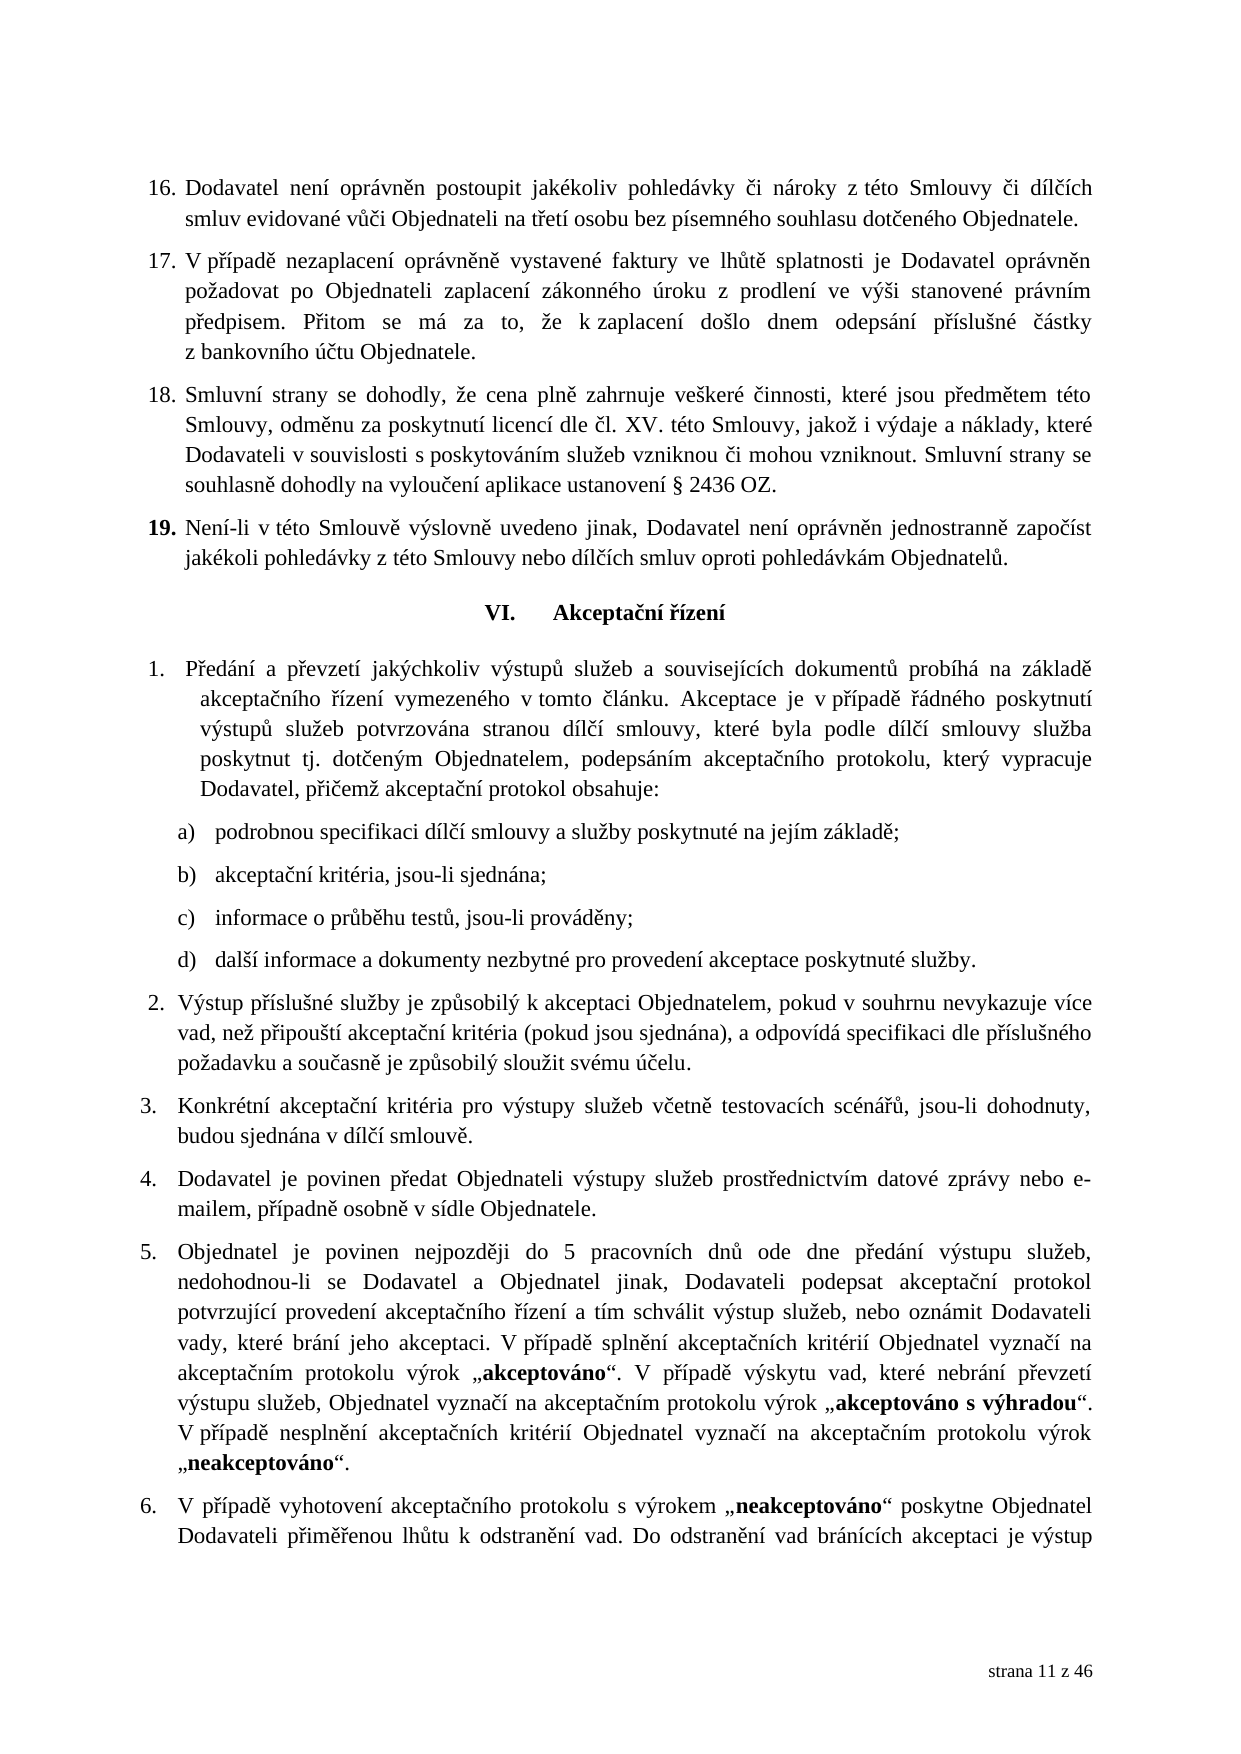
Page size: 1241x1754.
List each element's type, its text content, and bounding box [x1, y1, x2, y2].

list podrobnou specifikaci dílčí smlouvy a služby poskytnuté na jejím základě; [177, 818, 1093, 844]
list Smluvní strany se dohodly, že cena plně zahrnuje veškeré činnosti, které jsou předmětem této Smlouvy, odměnu za poskytnutí licencí dle čl. XV. této Smlouvy, jakož i výdaje a náklady, které Dodavateli v souvislosti s poskytováním služeb vzniknou či mohou vzniknout. Smluvní strany se souhlasně dohodly na vyloučení aplikace ustanovení § 2436 OZ. [148, 381, 1093, 498]
list Výstup příslušné služby je způsobilý k akceptaci Objednatelem, pokud v souhrnu nevykazuje více vad, než připouští akceptační kritéria (pokud jsou sjednána), a odpovídá specifikaci dle příslušného požadavku a současně je způsobilý sloužit svému účelu. [148, 989, 1093, 1076]
list Objednatel je povinen nejpozději do 5 pracovních dnů ode dne předání výstupu služeb, nedohodnou-li se Dodavatel a Objednatel jinak, Dodavateli podepsat akceptační protokol potvrzující provedení akceptačního řízení a tím schválit výstup služeb, nebo oznámit Dodavateli vady, které brání jeho akceptaci. V případě splnění akceptačních kritérií Objednatel vyznačí na akceptačním protokolu výrok „akceptováno“. V případě výskytu vad, které nebrání převzetí výstupu služeb, Objednatel vyznačí na akceptačním protokolu výrok „akceptováno s výhradou“. V případě nesplnění akceptačních kritérií Objednatel vyznačí na akceptačním protokolu výrok „neakceptováno“. [140, 1238, 1093, 1476]
list Akceptační řízení [117, 599, 1093, 626]
list akceptační kritéria, jsou-li sjednána; [177, 861, 1093, 887]
list Dodavatel je povinen předat Objednateli výstupy služeb prostřednictvím datové zprávy nebo e-mailem, případně osobně v sídle Objednatele. [140, 1165, 1093, 1222]
list Konkrétní akceptační kritéria pro výstupy služeb včetně testovacích scénářů, jsou-li dohodnuty, budou sjednána v dílčí smlouvě. [140, 1092, 1093, 1149]
list V případě nezaplacení oprávněně vystavené faktury ve lhůtě splatnosti je Dodavatel oprávněn požadovat po Objednateli zaplacení zákonného úroku z prodlení ve výši stanovené právním předpisem. Přitom se má za to, že k zaplacení došlo dnem odepsání příslušné částky z bankovního účtu Objednatele. [148, 247, 1093, 364]
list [140, 1492, 1093, 1549]
list informace o průběhu testů, jsou-li prováděny; [177, 903, 1093, 930]
list Není-li v této Smlouvě výslovně uvedeno jinak, Dodavatel není oprávněn jednostranně započíst jakékoli pohledávky z této Smlouvy nebo dílčích smluv oproti pohledávkám Objednatelů. [148, 514, 1093, 571]
list Předání a převzetí jakýchkoliv výstupů služeb a souvisejících dokumentů probíhá na základě akceptačního řízení vymezeného v tomto článku. Akceptace je v případě řádného poskytnutí výstupů služeb potvrzována stranou dílčí smlouvy, které byla podle dílčí smlouvy služba poskytnut tj. dotčeným Objednatelem, podepsáním akceptačního protokolu, který vypracuje Dodavatel, přičemž akceptační protokol obsahuje: [148, 654, 1093, 802]
list Dodavatel není oprávněn postoupit jakékoliv pohledávky či nároky z této Smlouvy či dílčích smluv evidované vůči Objednateli na třetí osobu bez písemného souhlasu dotčeného Objednatele. [148, 174, 1093, 231]
list další informace a dokumenty nezbytné pro provedení akceptace poskytnuté služby. [177, 946, 1093, 973]
